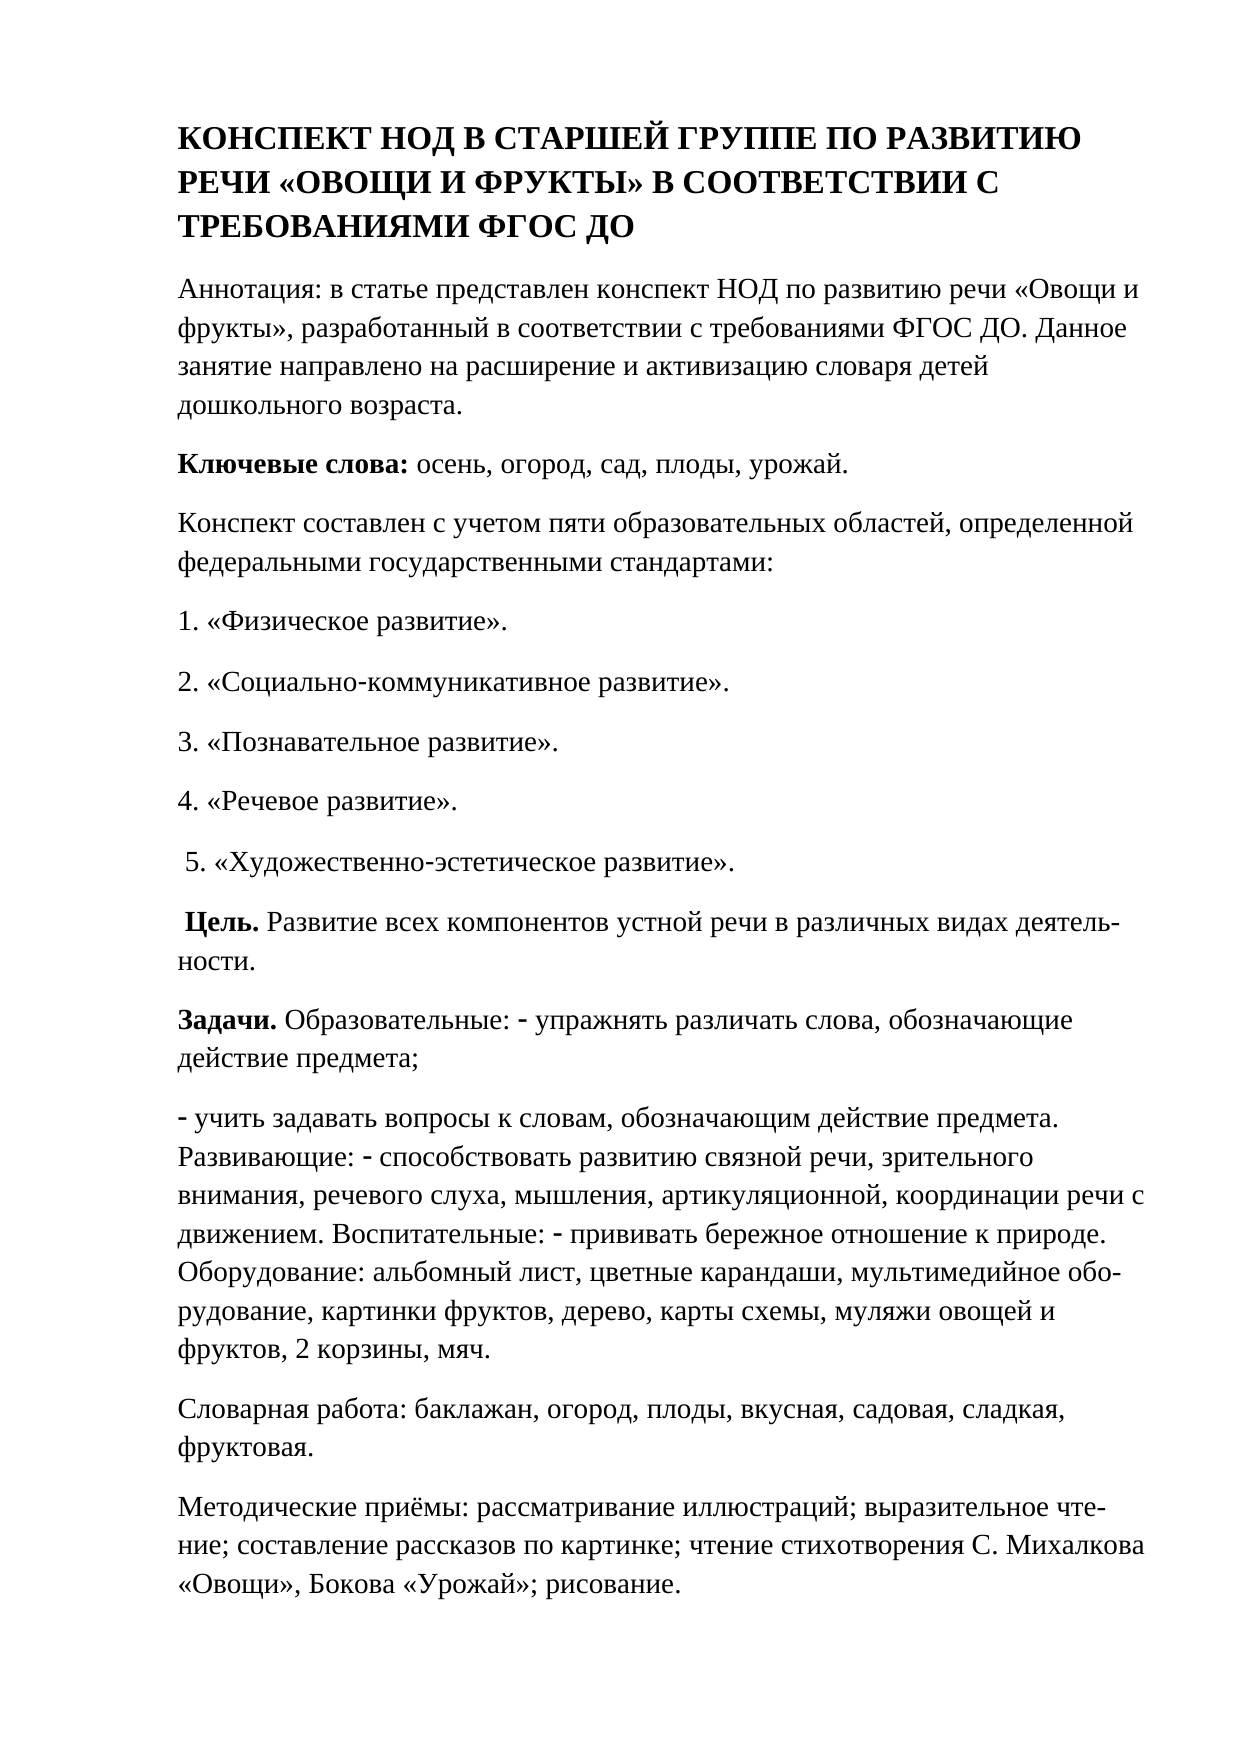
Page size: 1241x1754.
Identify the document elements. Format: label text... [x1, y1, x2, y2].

text учить задавать вопросы к словам, обозначающим действие предмета. Развивающие: способствовать развитию связной речи, зрительного внимания, речевого слуха, мышления, артикуляционной, координации речи с движением. Воспитательные: прививать бережное отношение к природе. Оборудование: альбомный лист, цветные карандаши, мультимедийное обо- рудование, картинки фруктов, дерево, карты схемы, муляжи овощей и фруктов, 2 корзины, мяч. [177, 1100, 1152, 1365]
text Словарная работа: баклажан, огород, плоды, вкусная, садовая, сладкая, фруктовая. [177, 1391, 1152, 1463]
text Методические приёмы: рассматривание иллюстраций; выразительное чте- ние; составление рассказов по картинке; чтение стихотворения С. Михалкова «Овощи», Бокова «Урожай»; рисование. [177, 1489, 1152, 1599]
text Аннотация: в статье представлен конспект НОД по развитию речи «Овощи и фрукты», разработанный в соответствии с требованиями ФГОС ДО. Данное занятие направлено на расширение и активизацию словаря детей дошкольного возраста. [177, 271, 1152, 420]
text 2. «Социально‐коммуникативное развитие». [177, 663, 1152, 698]
text Задачи. Образовательные: упражнять различать слова, обозначающие действие предмета; [177, 1002, 1152, 1074]
text 5. «Художественно‐эстетическое развитие». [177, 843, 1152, 878]
text 1. «Физическое развитие». [177, 603, 1152, 637]
text Конспект составлен с учетом пяти образовательных областей, определенной федеральными государственными стандартами: [177, 506, 1152, 578]
text КОНСПЕКТ НОД В СТАРШЕЙ ГРУППЕ ПО РАЗВИТИЮ РЕЧИ «ОВОЩИ И ФРУКТЫ» В СООТВЕТСТВИИ С ТРЕБОВАНИЯМИ ФГОС ДО [177, 118, 1152, 244]
text 3. «Познавательное развитие». [177, 724, 1152, 758]
text Цель. Развитие всех компонентов устной речи в различных видах деятель- ности. [177, 904, 1152, 976]
text Ключевые слова: осень, огород, сад, плоды, урожай. [177, 446, 1152, 480]
text 4. «Речевое развитие». [177, 783, 1152, 817]
